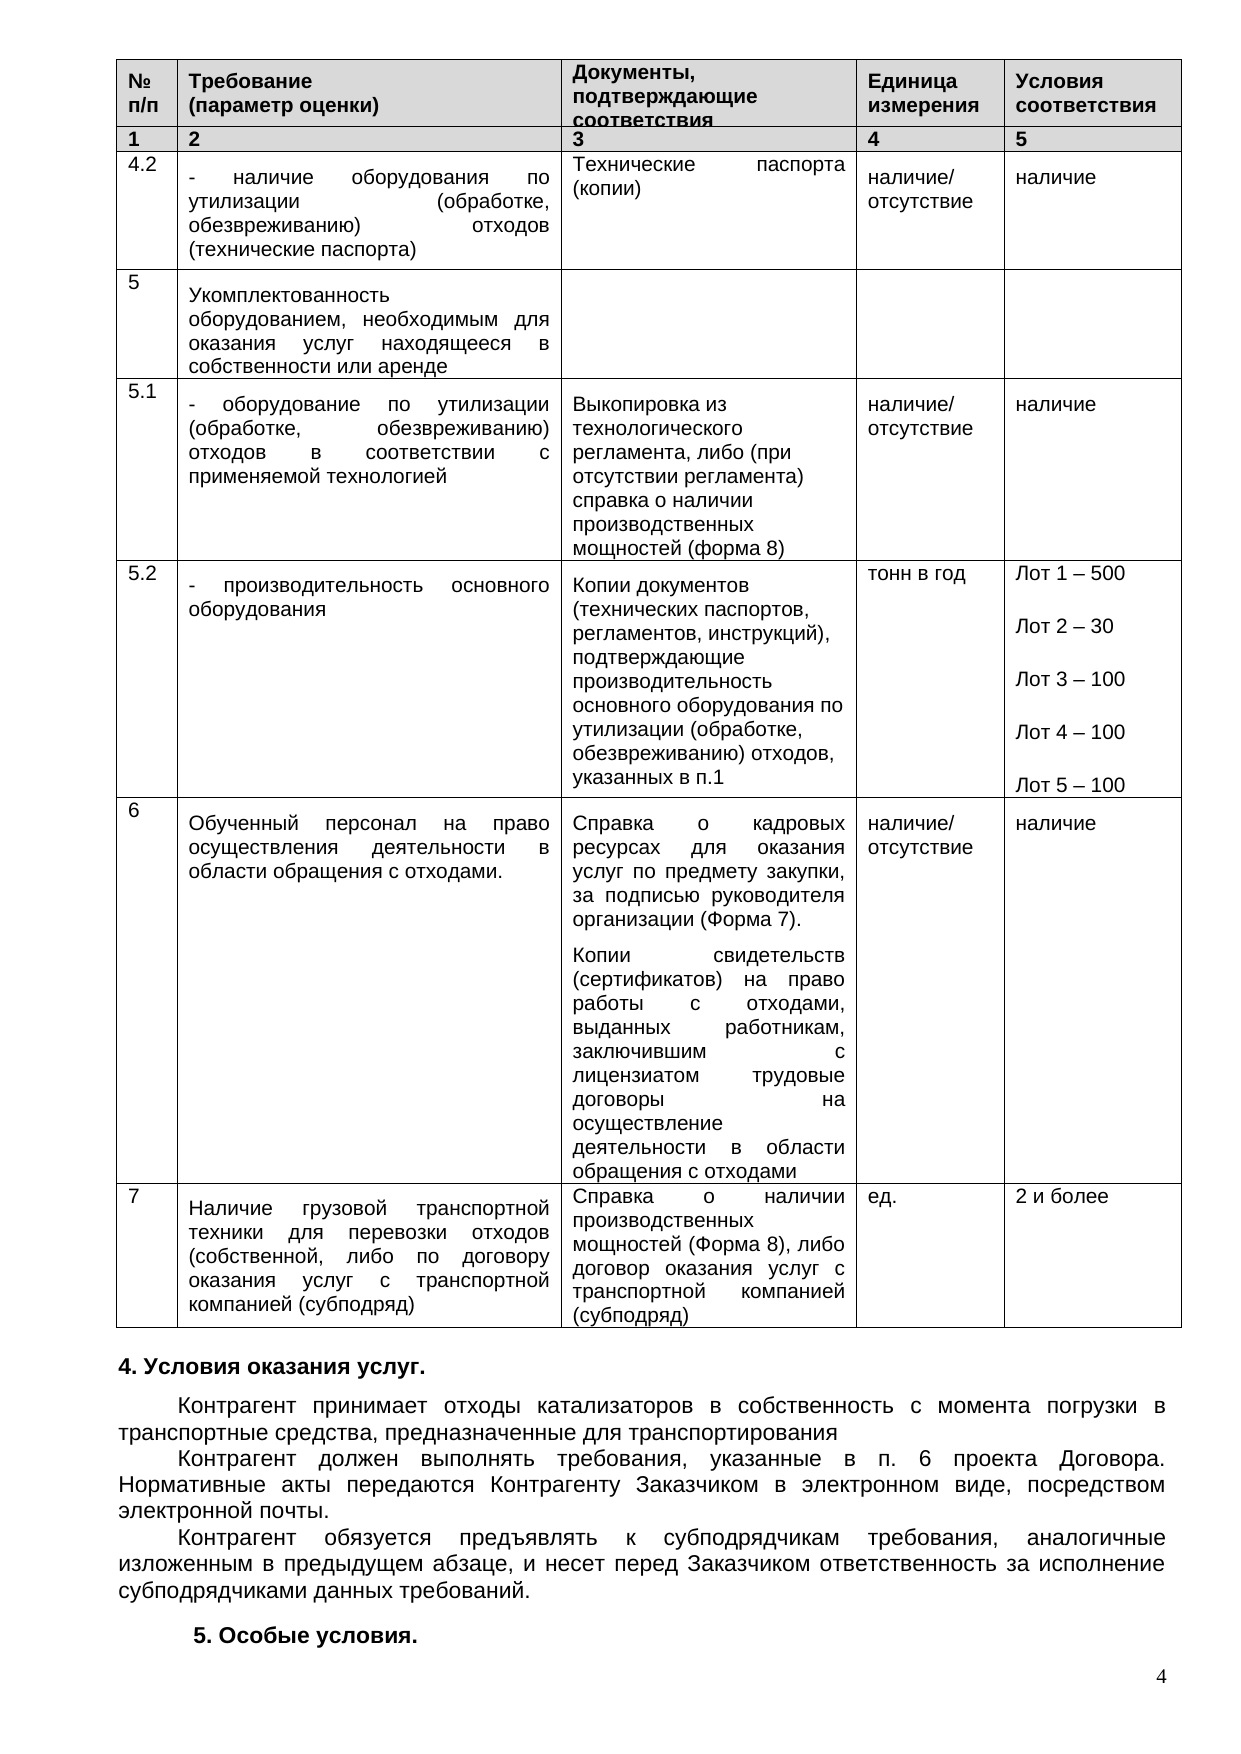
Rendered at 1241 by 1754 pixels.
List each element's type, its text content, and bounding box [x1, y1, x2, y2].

table_cell Обученный персонал на право осуществления деятельности в области обращения с отходами. [178, 798, 561, 1182]
table_cell 5.1 [117, 379, 177, 559]
text 5. Особые условия. [118, 1622, 1166, 1648]
table_cell Справка о наличии производственных мощностей (Форма 8), либо договор оказания услуг с транспортной компанией (субподряд) [562, 1184, 856, 1327]
table_cell 2 [178, 127, 561, 151]
table_cell тонн в год [857, 561, 1004, 797]
table_cell - оборудование по утилизации (обработке, обезвреживанию) отходов в соответствии с применяемой технологией [178, 379, 561, 559]
table_cell Укомплектованность оборудованием, необходимым для оказания услуг находящееся в собственности или аренде [178, 270, 561, 378]
table_cell наличие/ отсутствие [857, 379, 1004, 559]
table_cell - наличие оборудования по утилизации (обработке, обезвреживанию) отходов (технические паспорта) [178, 152, 561, 269]
table_header № п/п [117, 60, 177, 126]
text Контрагент должен выполнять требования, указанные в п. 6 проекта Договора. Нормативные акты передаются Контрагенту Заказчиком в электронном виде, посредством электронной почты. [118, 1445, 1166, 1524]
table_cell наличие [1005, 152, 1181, 269]
text Контрагент обязуется предъявлять к субподрядчикам требования, аналогичные изложенным в предыдущем абзаце, и несет перед Заказчиком ответственность за исполнение субподрядчиками данных требований. [118, 1524, 1166, 1603]
table_cell наличие [1005, 798, 1181, 1182]
text Контрагент принимает отходы катализаторов в собственность с момента погрузки в транспортные средства, предназначенные для транспортирования [118, 1392, 1166, 1445]
table_cell ед. [857, 1184, 1004, 1327]
table_cell 6 [117, 798, 177, 1182]
text 4. Условия оказания услуг. [118, 1353, 1166, 1379]
table_header Единица измерения [857, 60, 1004, 126]
table_header Документы, подтверждающие соответствия требованию [562, 60, 856, 126]
table_cell Выкопировка из технологического регламента, либо (при отсутствии регламента) справка о наличии производственных мощностей (форма 8) [562, 379, 856, 559]
table_cell 1 [117, 127, 177, 151]
table_cell Технические паспорта (копии) [562, 152, 856, 269]
table_cell 5 [1005, 127, 1181, 151]
table_cell 4.2 [117, 152, 177, 269]
table_cell наличие/ отсутствие [857, 798, 1004, 1182]
table_cell [857, 270, 1004, 378]
table_cell наличие/ отсутствие [857, 152, 1004, 269]
table_cell [562, 270, 856, 378]
table_cell 3 [562, 127, 856, 151]
table_cell наличие [1005, 379, 1181, 559]
table_header Условия соответствия [1005, 60, 1181, 126]
table_cell 4 [857, 127, 1004, 151]
table_cell - производительность основного оборудования [178, 561, 561, 797]
table_cell 2 и более [1005, 1184, 1181, 1327]
table_cell 5 [117, 270, 177, 378]
table_cell 5.2 [117, 561, 177, 797]
table_cell Наличие грузовой транспортной техники для перевозки отходов (собственной, либо по договору оказания услуг с транспортной компанией (субподряд) [178, 1184, 561, 1327]
table_header Требование (параметр оценки) [178, 60, 561, 126]
table_cell [1005, 270, 1181, 378]
table_cell Справка о кадровых ресурсах для оказания услуг по предмету закупки, за подписью руководителя организации (Форма 7). Копии свидетельств (сертификатов) на право работы с отходами, выданных работникам, заключившим с лицензиатом трудовые договоры на осуществление деятельности в области обращения с отходами [562, 798, 856, 1182]
table_cell Лот 1 – 500 Лот 2 – 30 Лот 3 – 100 Лот 4 – 100 Лот 5 – 100 [1005, 561, 1181, 797]
table_cell 7 [117, 1184, 177, 1327]
table_cell Копии документов (технических паспортов, регламентов, инструкций), подтверждающие производительность основного оборудования по утилизации (обработке, обезвреживанию) отходов, указанных в п.1 [562, 561, 856, 797]
